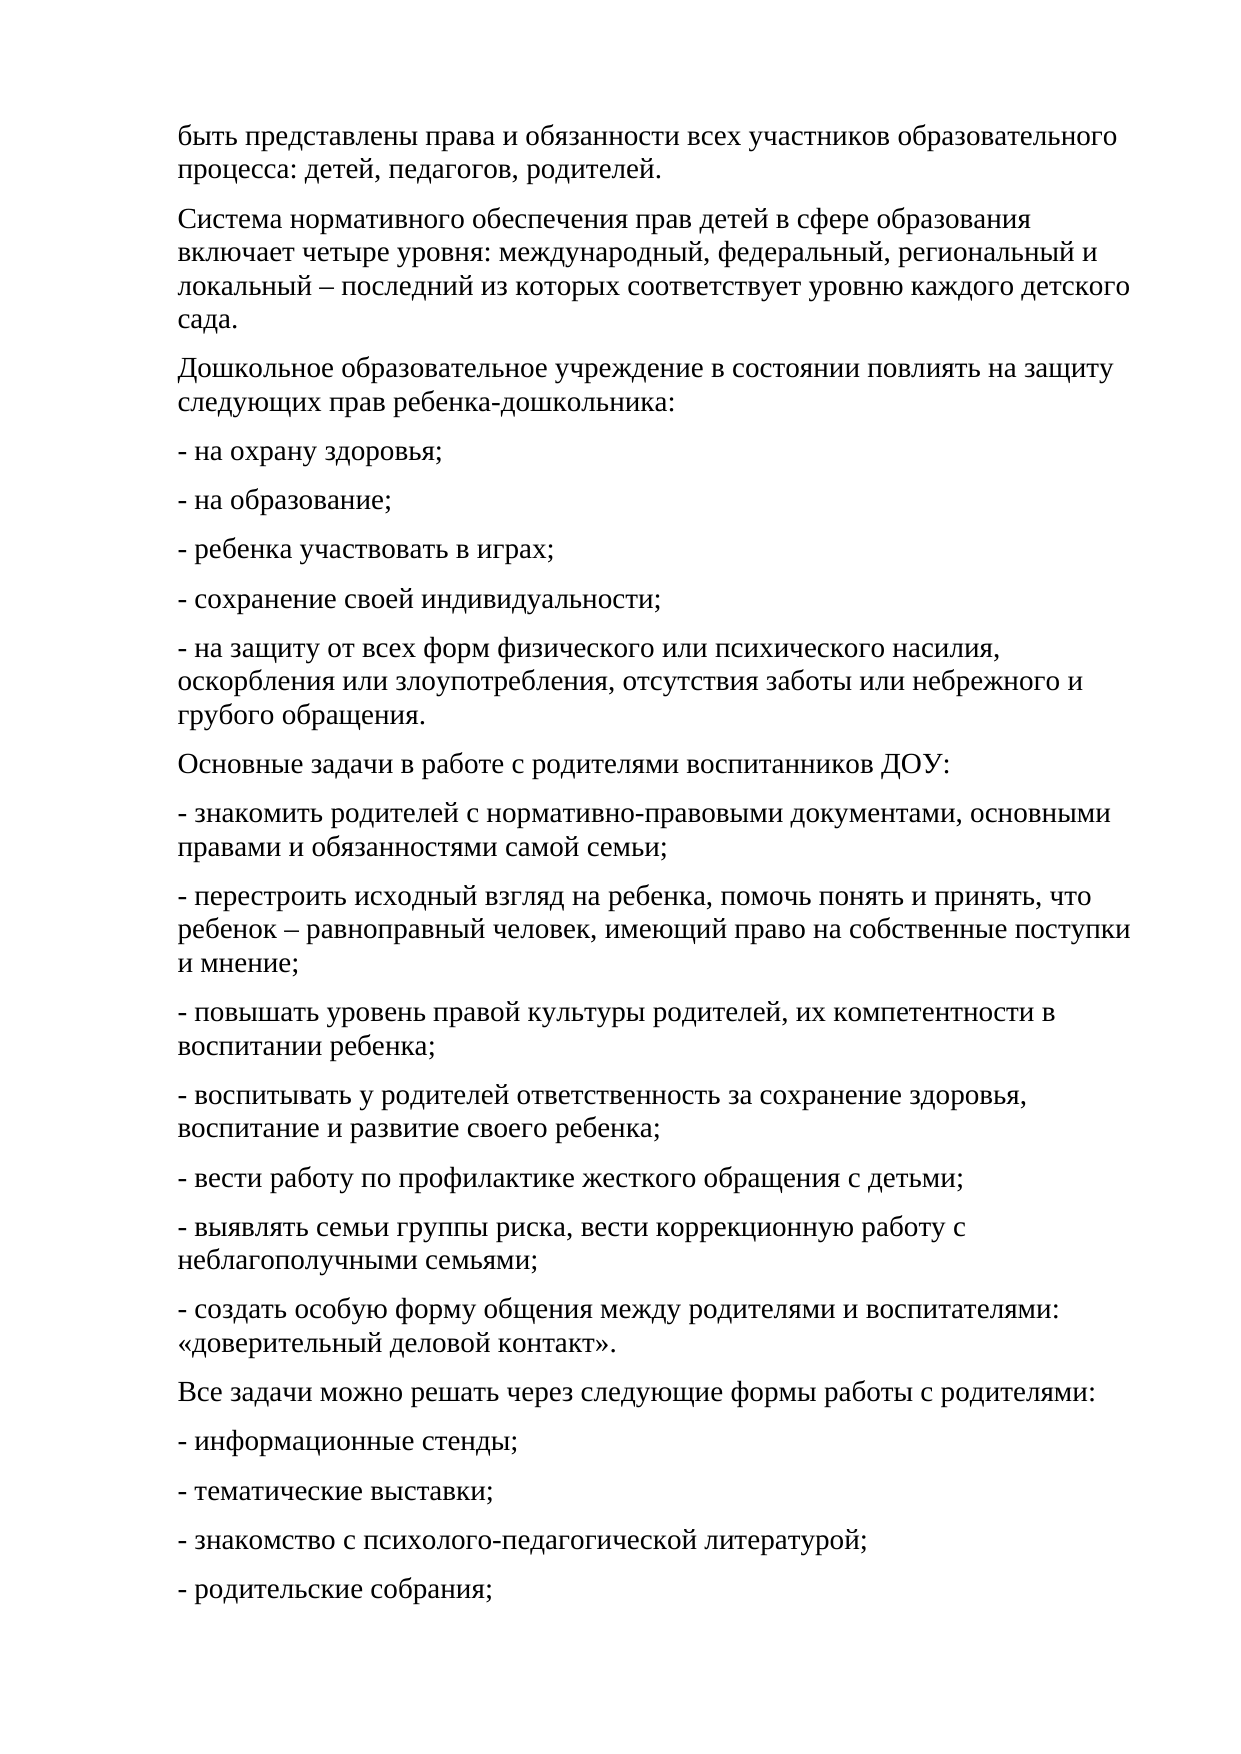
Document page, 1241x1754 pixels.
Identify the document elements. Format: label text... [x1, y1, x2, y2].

text - родительские собрания; [177, 1571, 1152, 1604]
text Основные задачи в работе с родителями воспитанников ДОУ: [177, 746, 1152, 780]
text - тематические выставки; [177, 1473, 1152, 1506]
text - перестроить исходный взгляд на ребенка, помочь понять и принять, что ребенок – равноправный человек, имеющий право на собственные поступки и мнение; [177, 878, 1152, 979]
text - повышать уровень правой культуры родителей, их компетентности в воспитании ребенка; [177, 994, 1152, 1061]
text - выявлять семьи группы риска, вести коррекционную работу с неблагополучными семьями; [177, 1209, 1152, 1276]
text Система нормативного обеспечения прав детей в сфере образования включает четыре уровня: международный, федеральный, региональный и локальный – последний из которых соответствует уровню каждого детского сада. [177, 201, 1152, 335]
text - создать особую форму общения между родителями и воспитателями: «доверительный деловой контакт». [177, 1292, 1152, 1359]
text - на образование; [177, 482, 1152, 516]
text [177, 118, 1152, 185]
text - информационные стенды; [177, 1423, 1152, 1457]
text - ребенка участвовать в играх; [177, 532, 1152, 565]
text - знакомить родителей с нормативно-правовыми документами, основными правами и обязанностями самой семьи; [177, 795, 1152, 862]
text - знакомство с психолого-педагогической литературой; [177, 1522, 1152, 1555]
text Дошкольное образовательное учреждение в состоянии повлиять на защиту следующих прав ребенка-дошкольника: [177, 351, 1152, 418]
text - на охрану здоровья; [177, 433, 1152, 467]
text Все задачи можно решать через следующие формы работы с родителями: [177, 1374, 1152, 1408]
text - на защиту от всех форм физического или психического насилия, оскорбления или злоупотребления, отсутствия заботы или небрежного и грубого обращения. [177, 630, 1152, 731]
text - сохранение своей индивидуальности; [177, 581, 1152, 614]
text - воспитывать у родителей ответственность за сохранение здоровья, воспитание и развитие своего ребенка; [177, 1077, 1152, 1144]
text - вести работу по профилактике жесткого обращения с детьми; [177, 1160, 1152, 1193]
